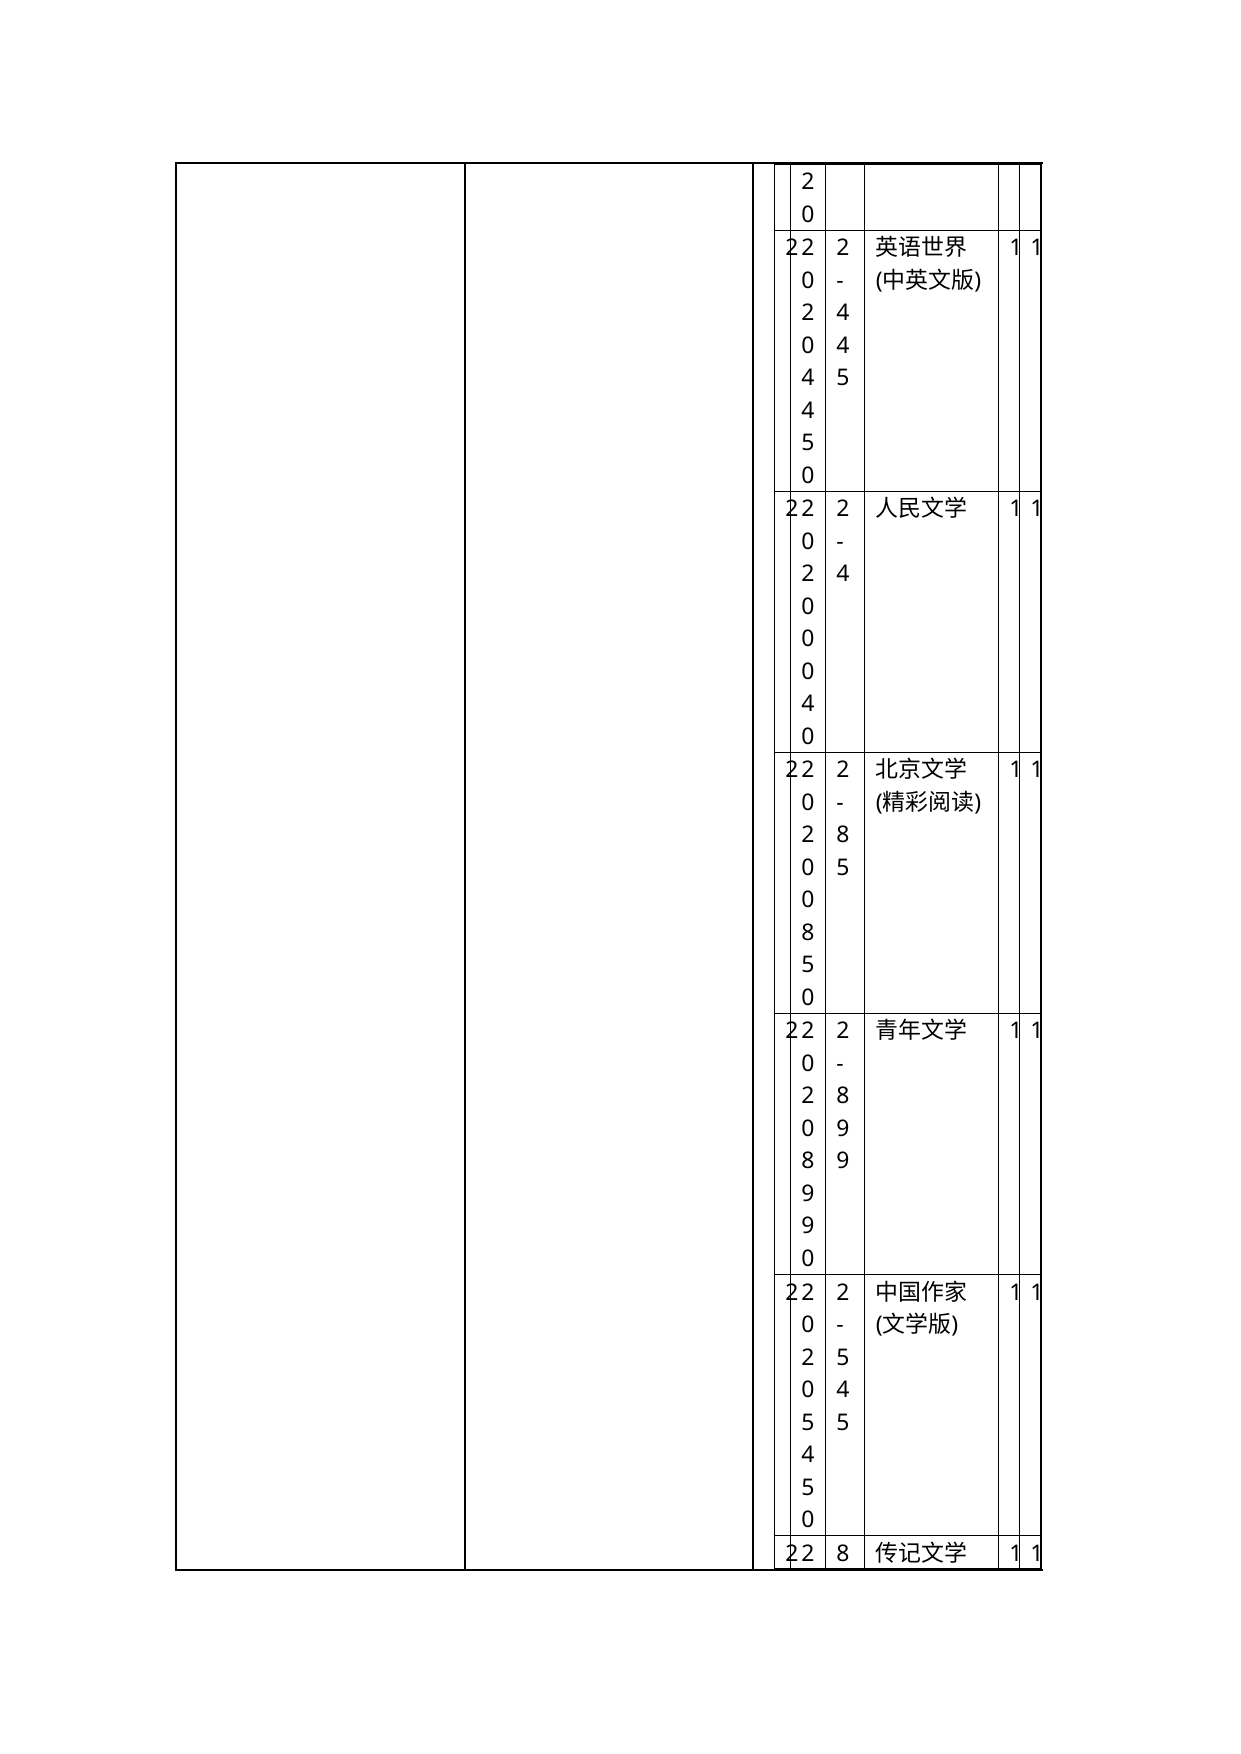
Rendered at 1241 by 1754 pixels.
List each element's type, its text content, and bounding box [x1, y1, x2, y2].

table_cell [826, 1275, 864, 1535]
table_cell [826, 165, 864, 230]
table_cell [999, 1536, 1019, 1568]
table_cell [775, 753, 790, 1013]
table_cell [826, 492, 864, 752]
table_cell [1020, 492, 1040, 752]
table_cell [865, 1275, 998, 1535]
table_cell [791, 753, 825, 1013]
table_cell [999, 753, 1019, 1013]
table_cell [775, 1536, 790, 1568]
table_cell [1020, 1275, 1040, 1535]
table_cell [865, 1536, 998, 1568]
table_cell [177, 164, 464, 1569]
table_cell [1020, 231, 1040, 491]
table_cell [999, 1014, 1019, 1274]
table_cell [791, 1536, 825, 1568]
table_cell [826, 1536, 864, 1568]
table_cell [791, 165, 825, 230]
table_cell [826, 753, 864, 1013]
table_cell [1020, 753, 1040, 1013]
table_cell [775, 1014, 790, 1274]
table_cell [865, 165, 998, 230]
table_cell 1 [466, 164, 752, 1569]
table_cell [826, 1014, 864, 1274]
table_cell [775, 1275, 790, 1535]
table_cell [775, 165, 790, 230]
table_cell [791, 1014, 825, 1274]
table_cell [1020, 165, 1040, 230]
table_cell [754, 164, 774, 1569]
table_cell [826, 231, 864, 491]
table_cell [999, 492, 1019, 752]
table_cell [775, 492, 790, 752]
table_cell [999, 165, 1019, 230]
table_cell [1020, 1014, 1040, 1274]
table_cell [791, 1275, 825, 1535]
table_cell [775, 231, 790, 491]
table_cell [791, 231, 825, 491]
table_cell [865, 231, 998, 491]
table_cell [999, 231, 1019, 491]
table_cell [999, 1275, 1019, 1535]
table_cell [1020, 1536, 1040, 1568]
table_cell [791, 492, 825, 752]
